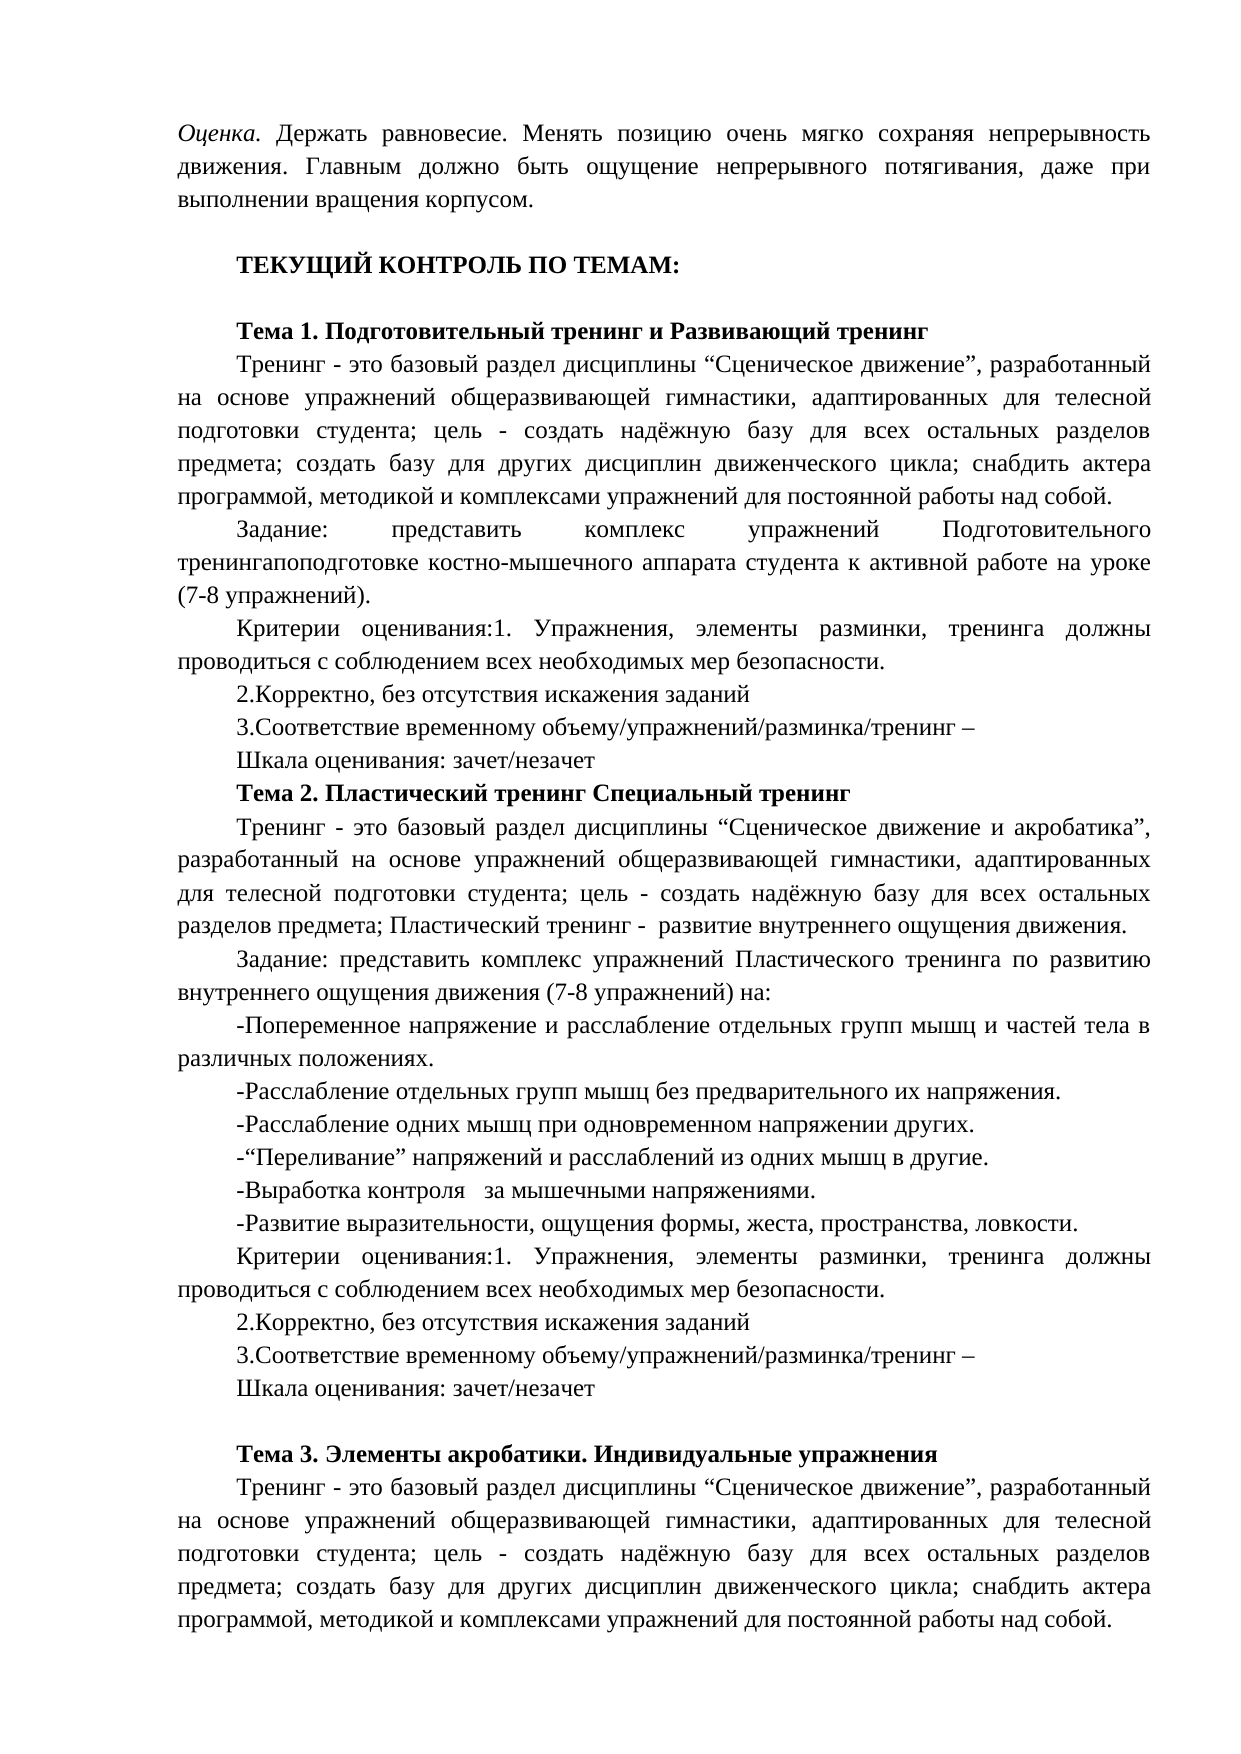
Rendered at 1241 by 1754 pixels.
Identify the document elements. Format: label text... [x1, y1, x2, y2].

text ТЕКУЩИЙ КОНТРОЛЬ ПО ТЕМАМ: [177, 250, 1152, 279]
text Задание: представить комплекс упражнений Пластического тренинга по развитию внутреннего ощущения движения (7-8 упражнений) на: [177, 944, 1152, 1005]
text Критерии оценивания:1. Упражнения, элементы разминки, тренинга должны проводиться с соблюдением всех необходимых мер безопасности. [177, 613, 1152, 675]
text -Расслабление одних мышц при одновременном напряжении других. [177, 1109, 1152, 1137]
text Тренинг - это базовый раздел дисциплины “Сценическое движение”, разработанный на основе упражнений общеразвивающей гимнастики, адаптированных для телесной подготовки студента; цель - создать надёжную базу для всех остальных разделов предмета; создать базу для других дисциплин движенческого цикла; снабдить актера программой, методикой и комплексами упражнений для постоянной работы над собой. [177, 1472, 1152, 1633]
text Тема 3. Элементы акробатики. Индивидуальные упражнения [177, 1439, 1152, 1468]
text Задание: представить комплекс упражнений Подготовительного тренингапоподготовке костно-мышечного аппарата студента к активной работе на уроке (7-8 упражнений). [177, 514, 1152, 609]
text Шкала оценивания: зачет/незачет [177, 746, 1152, 774]
text Тема 2. Пластический тренинг Специальный тренинг [177, 778, 1152, 807]
text -“Переливание” напряжений и расслаблений из одних мышц в другие. [177, 1142, 1152, 1171]
text Оценка. Держать равновесие. Менять позицию очень мягко сохраняя непрерывность движения. Главным должно быть ощущение непрерывного потягивания, даже при выполнении вращения корпусом. [177, 118, 1152, 213]
text Шкала оценивания: зачет/незачет [177, 1373, 1152, 1402]
text Тренинг - это базовый раздел дисциплины “Сценическое движение”, разработанный на основе упражнений общеразвивающей гимнастики, адаптированных для телесной подготовки студента; цель - создать надёжную базу для всех остальных разделов предмета; создать базу для других дисциплин движенческого цикла; снабдить актера программой, методикой и комплексами упражнений для постоянной работы над собой. [177, 349, 1152, 510]
text 3.Соответствие временному объему/упражнений/разминка/тренинг – [177, 712, 1152, 741]
text 2.Корректно, без отсутствия искажения заданий [177, 1307, 1152, 1336]
text -Попеременное напряжение и расслабление отдельных групп мышц и частей тела в различных положениях. [177, 1010, 1152, 1071]
text 3.Соответствие временному объему/упражнений/разминка/тренинг – [177, 1340, 1152, 1369]
text -Развитие выразительности, ощущения формы, жеста, пространства, ловкости. [177, 1208, 1152, 1237]
text -Выработка контроля за мышечными напряжениями. [177, 1175, 1152, 1203]
text -Расслабление отдельных групп мышц без предварительного их напряжения. [177, 1076, 1152, 1104]
text Тема 1. Подготовительный тренинг и Развивающий тренинг [177, 316, 1152, 345]
text 2.Корректно, без отсутствия искажения заданий [177, 679, 1152, 708]
text Критерии оценивания:1. Упражнения, элементы разминки, тренинга должны проводиться с соблюдением всех необходимых мер безопасности. [177, 1241, 1152, 1303]
text Тренинг - это базовый раздел дисциплины “Сценическое движение и акробатика”, разработанный на основе упражнений общеразвивающей гимнастики, адаптированных для телесной подготовки студента; цель - создать надёжную базу для всех остальных разделов предмета; Пластический тренинг - развитие внутреннего ощущения движения. [177, 812, 1152, 939]
